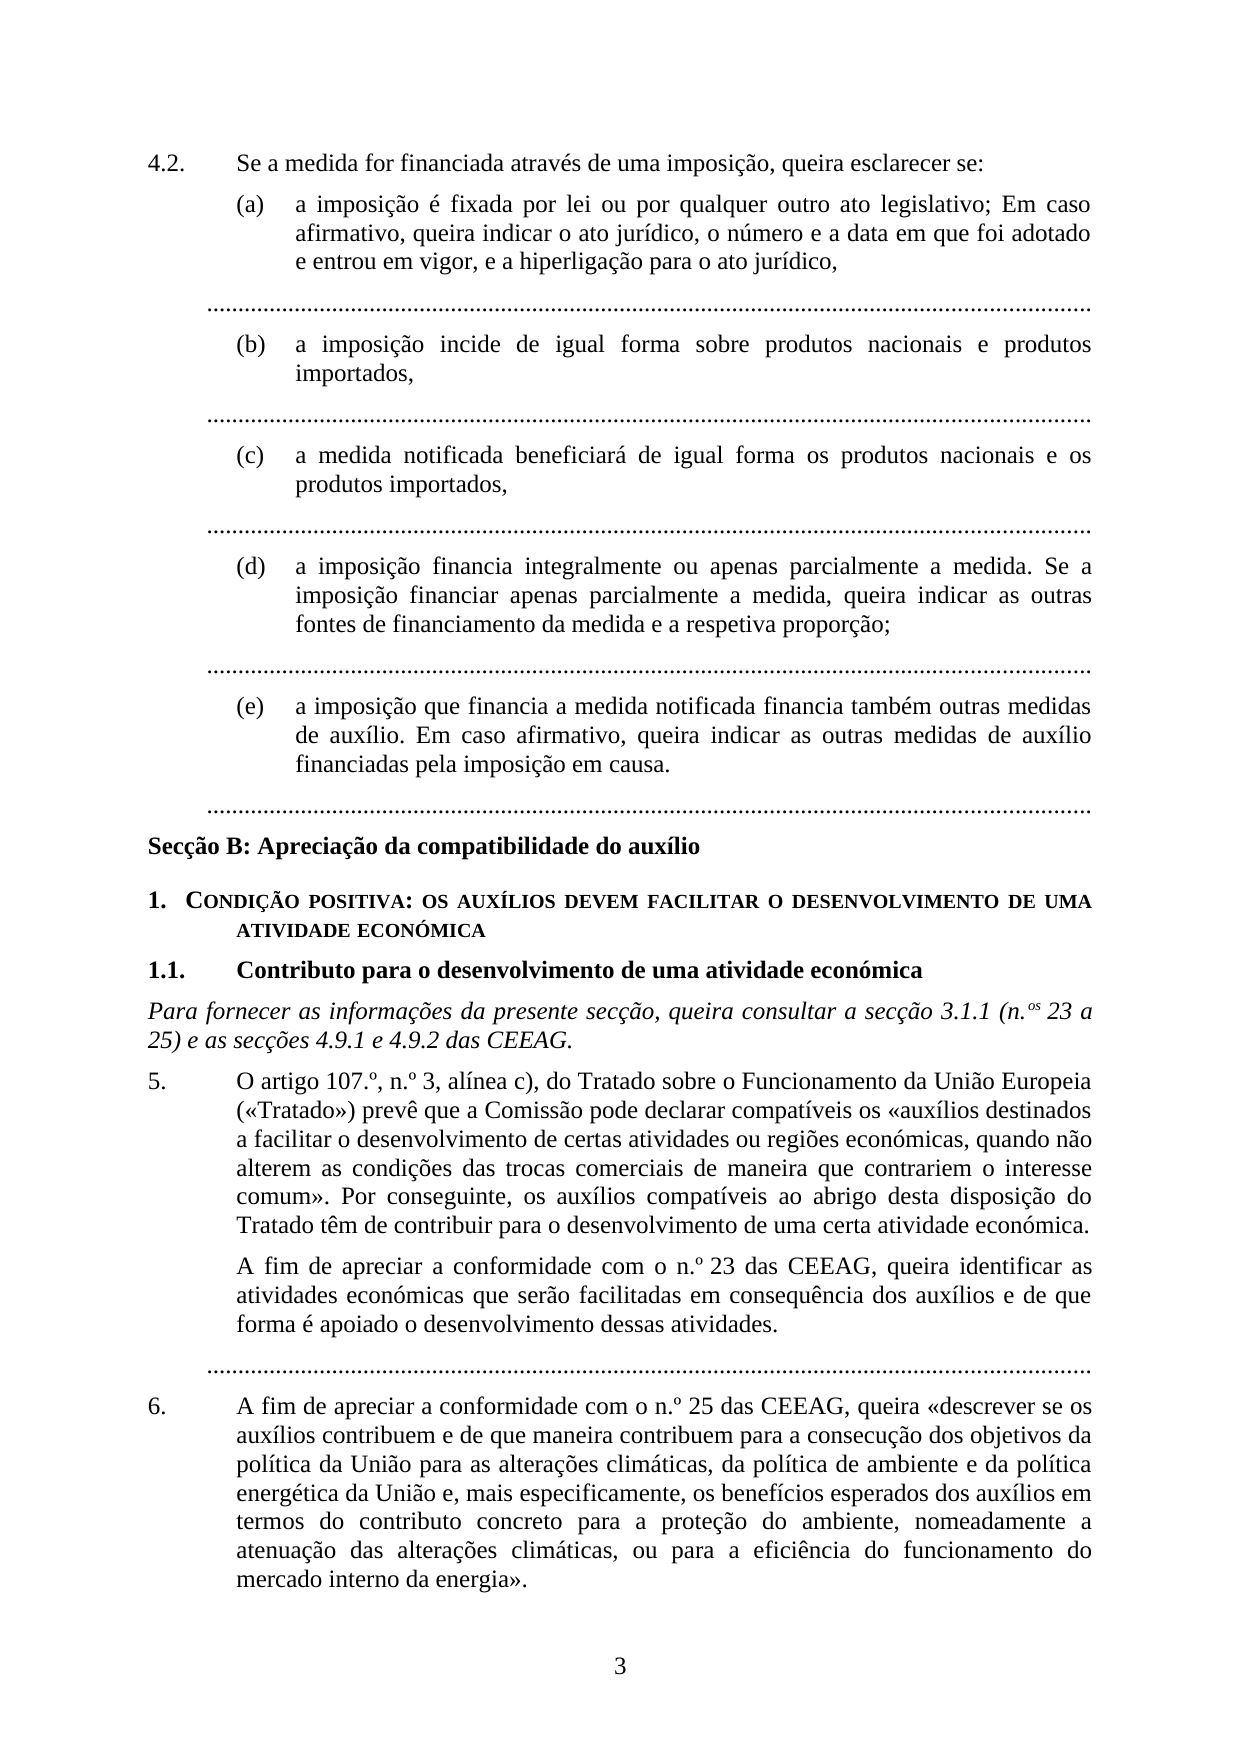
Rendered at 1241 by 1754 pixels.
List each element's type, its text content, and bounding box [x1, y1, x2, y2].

list a medida notificada beneficiará de igual forma os produtos nacionais e os produtos importados, [236, 440, 1093, 498]
text A fim de apreciar a conformidade com o n.º 23 das CEEAG, queira identificar as atividades económicas que serão facilitadas em consequência dos auxílios e de que forma é apoiado o desenvolvimento dessas atividades. [236, 1251, 1093, 1338]
list a imposição incide de igual forma sobre produtos nacionais e produtos importados, [236, 329, 1093, 386]
subtitle Contributo para o desenvolvimento de uma atividade económica [148, 955, 1093, 984]
subtitle Condição positiva: os auxílios devem facilitar o desenvolvimento de uma atividade económica [148, 885, 1093, 943]
text a imposição é fixada por lei ou por qualquer outro ato legislativo; Em caso afirmativo, queira indicar o ato jurídico, o número e a data em que foi adotado e entrou em vigor, e a hiperligação para o ato jurídico, [236, 189, 1093, 275]
list a imposição financia integralmente ou apenas parcialmente a medida. Se a imposição financiar apenas parcialmente a medida, queira indicar as outras fontes de financiamento da medida e a respetiva proporção; [236, 551, 1093, 638]
list O artigo 107.º, n.º 3, alínea c), do Tratado sobre o Funcionamento da União Europeia («Tratado») prevê que a Comissão pode declarar compatíveis os «auxílios destinados a facilitar o desenvolvimento de certas atividades ou regiões económicas, quando não alterem as condições das trocas comerciais de maneira que contrariem o interesse comum». Por conseguinte, os auxílios compatíveis ao abrigo desta disposição do Tratado têm de contribuir para o desenvolvimento de uma certa atividade económica. [148, 1066, 1093, 1239]
list A fim de apreciar a conformidade com o n.º 25 das CEEAG, queira «descrever se os auxílios contribuem e de que maneira contribuem para a consecução dos objetivos da política da União para as alterações climáticas, da política de ambiente e da política energética da União e, mais especificamente, os benefícios esperados dos auxílios em termos do contributo concreto para a proteção do ambiente, nomeadamente a atenuação das alterações climáticas, ou para a eficiência do funcionamento do mercado interno da energia». [148, 1391, 1093, 1593]
list Se a medida for financiada através de uma imposição, queira esclarecer se: [148, 148, 1093, 176]
subtitle Secção B: Apreciação da compatibilidade do auxílio [148, 831, 1093, 860]
text Para fornecer as informações da presente secção, queira consultar a secção 3.1.1 (n.os 23 a 25) e as secções 4.9.1 e 4.9.2 das CEEAG. [148, 996, 1093, 1054]
list a imposição que financia a medida notificada financia também outras medidas de auxílio. Em caso afirmativo, queira indicar as outras medidas de auxílio financiadas pela imposição em causa. [236, 691, 1093, 778]
